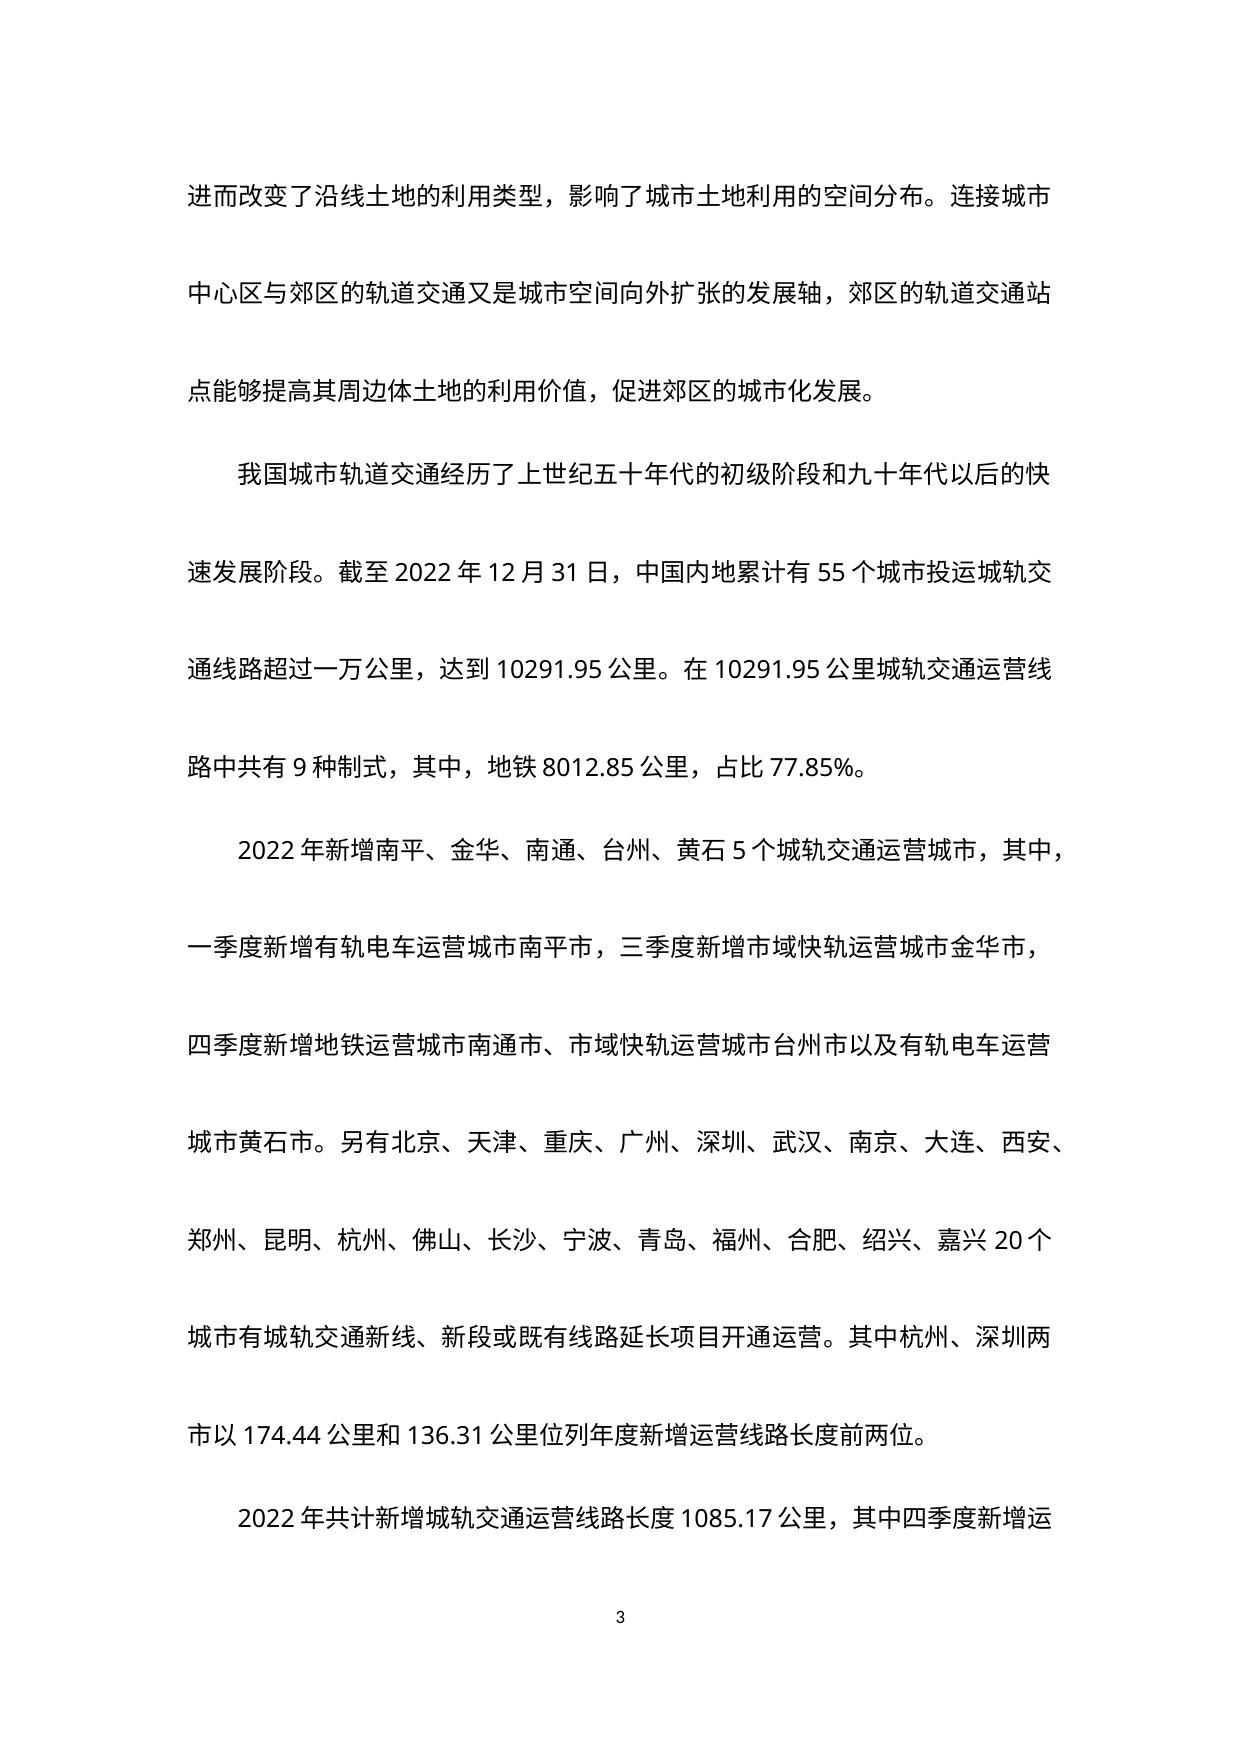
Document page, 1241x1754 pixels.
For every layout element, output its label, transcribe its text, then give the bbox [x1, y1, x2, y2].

text 我国城市轨道交通经历了上世纪五十年代的初级阶段和九十年代以后的快速发展阶段。截至2022年12月31日，中国内地累计有55个城市投运城轨交通线路超过一万公里，达到10291.95公里。在10291.95公里城轨交通运营线路中共有9种制式，其中，地铁8012.85公里，占比77.85%。 [187, 440, 1053, 798]
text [187, 162, 1053, 422]
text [187, 1484, 1053, 1549]
text 2022年新增南平、金华、南通、台州、黄石5个城轨交通运营城市，其中，一季度新增有轨电车运营城市南平市，三季度新增市域快轨运营城市金华市，四季度新增地铁运营城市南通市、市域快轨运营城市台州市以及有轨电车运营城市黄石市。另有北京、天津、重庆、广州、深圳、武汉、南京、大连、西安、郑州、昆明、杭州、佛山、长沙、宁波、青岛、福州、合肥、绍兴、嘉兴20个城市有城轨交通新线、新段或既有线路延长项目开通运营。其中杭州、深圳两市以174.44公里和 136.31公里位列年度新增运营线路长度前两位。 [187, 816, 1053, 1466]
